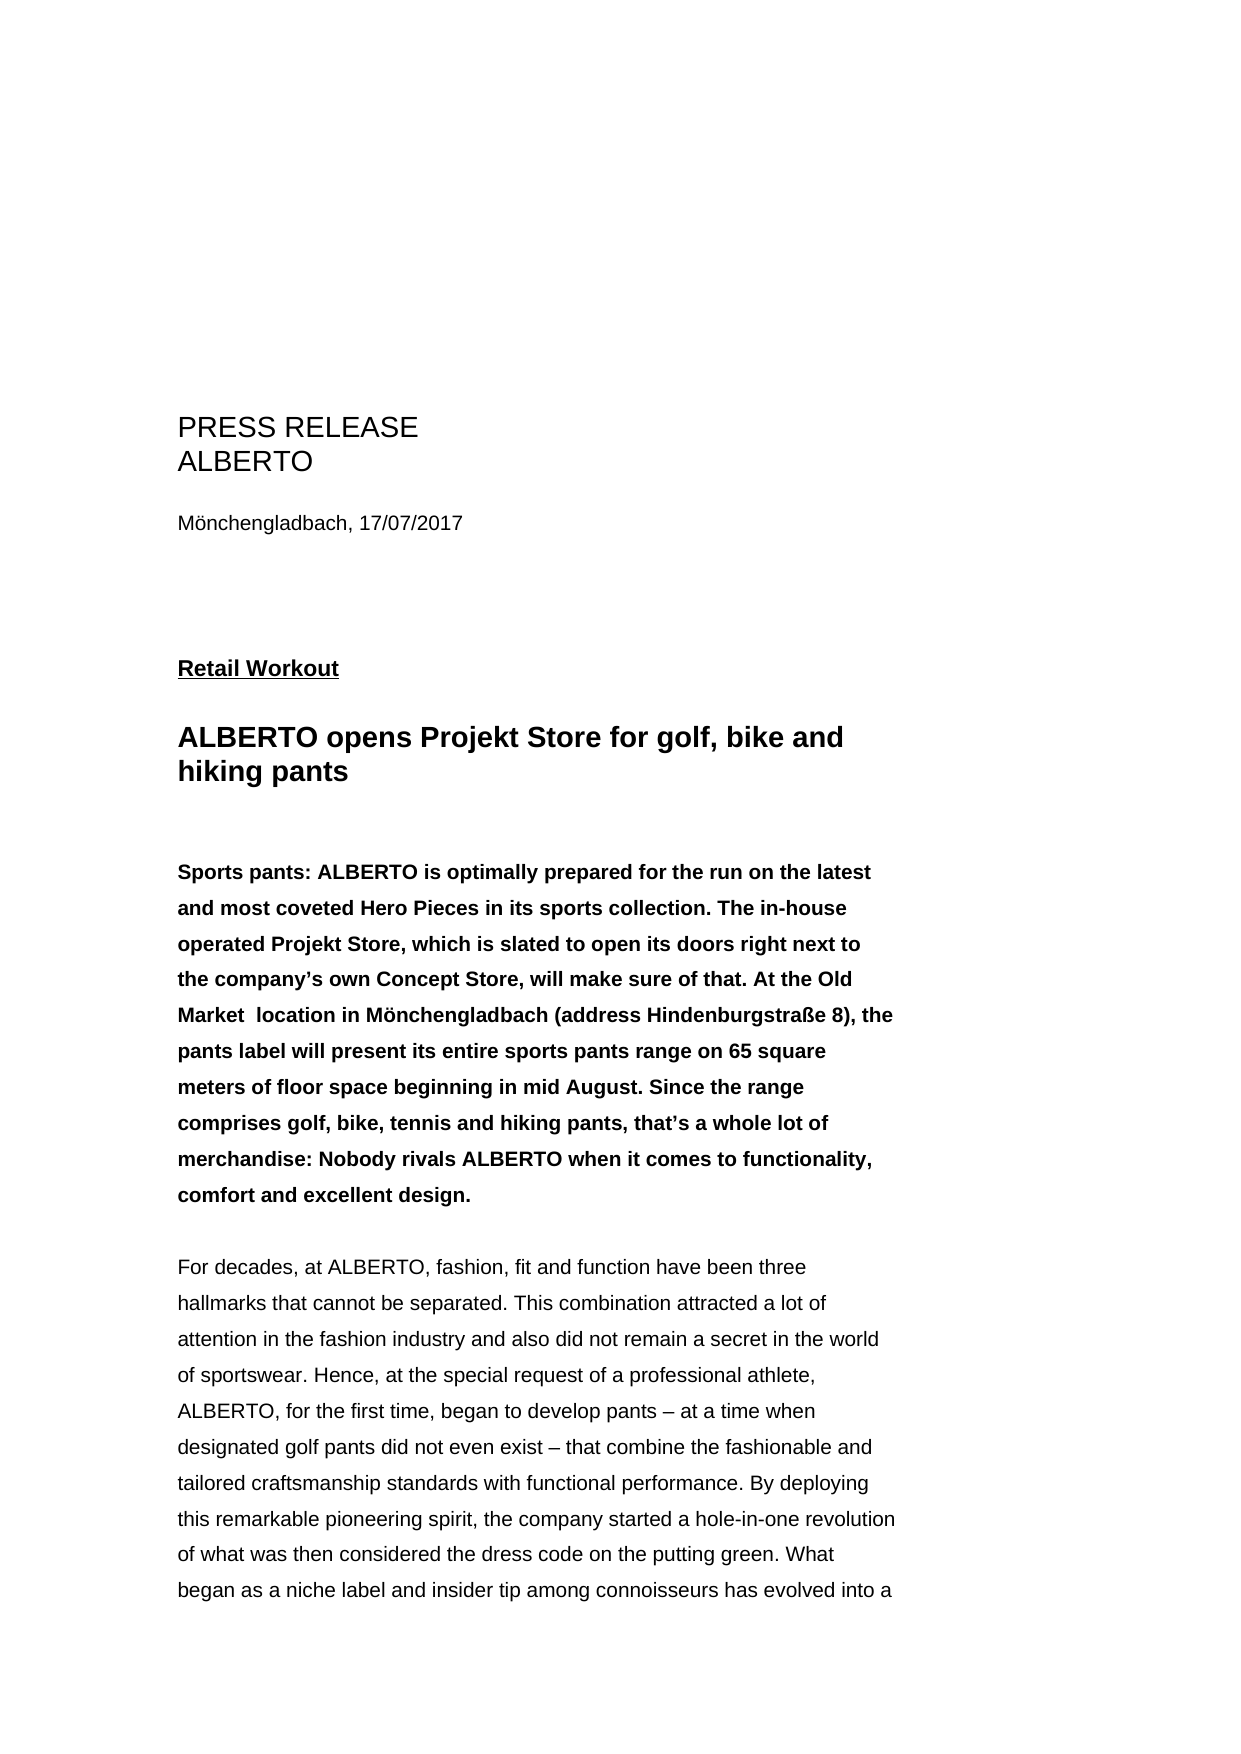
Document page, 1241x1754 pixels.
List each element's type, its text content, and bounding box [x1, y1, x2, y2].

text Retail Workout [177, 655, 898, 681]
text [177, 1255, 898, 1602]
text ALBERTO opens Projekt Store for golf, bike and hiking pants [177, 721, 898, 788]
text Sports pants: ALBERTO is optimally prepared for the run on the latest and most coveted Hero Pieces in its sports collection. The in-house operated Projekt Store, which is slated to open its doors right next to the company’s own Concept Store, will make sure of that. At the Old Market location in Mönchengladbach (address Hindenburgstraße 8), the pants label will present its entire sports pants range on 65 square meters of floor space beginning in mid August. Since the range comprises golf, bike, tennis and hiking pants, that’s a whole lot of merchandise: Nobody rivals ALBERTO when it comes to functionality, comfort and excellent design. [177, 859, 898, 1207]
text ALBERTO Mönchengladbach, 17/07/2017 [177, 444, 721, 535]
text PRESS RELEASE [177, 410, 721, 444]
